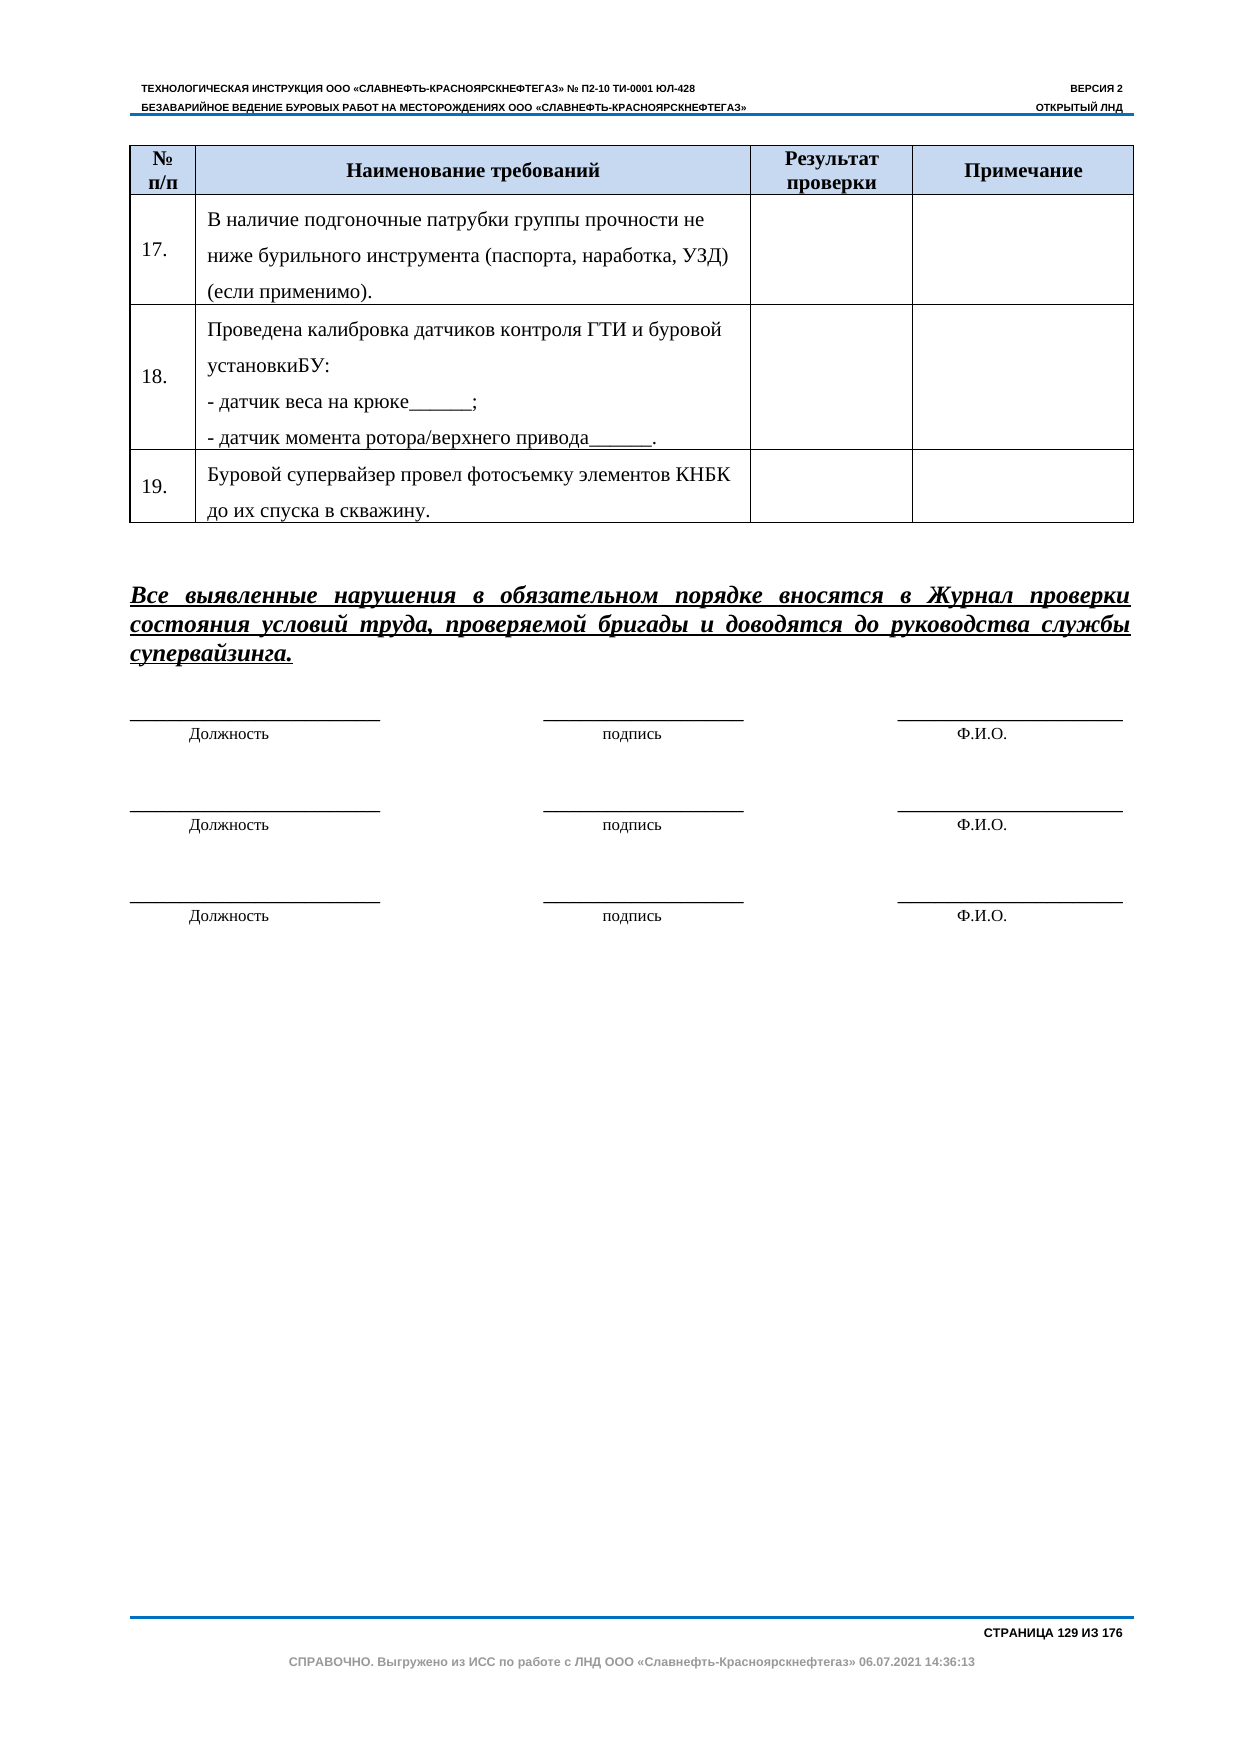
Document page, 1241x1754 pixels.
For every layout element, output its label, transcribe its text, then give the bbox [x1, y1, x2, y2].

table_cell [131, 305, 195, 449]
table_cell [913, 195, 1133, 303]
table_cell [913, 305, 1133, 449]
text Все выявленные нарушения в обязательном порядке вносятся в Журнал проверки состояния условий труда, проверяемой бригады и доводятся до руководства службы супервайзинга. [130, 580, 1134, 667]
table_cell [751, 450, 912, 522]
text Должность подпись Ф.И.О. [189, 815, 1134, 849]
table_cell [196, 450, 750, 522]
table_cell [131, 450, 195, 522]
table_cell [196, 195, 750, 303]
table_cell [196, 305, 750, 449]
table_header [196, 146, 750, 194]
text ____________________ ________________ __________________ [130, 695, 1134, 724]
text Должность подпись Ф.И.О. [189, 724, 1134, 758]
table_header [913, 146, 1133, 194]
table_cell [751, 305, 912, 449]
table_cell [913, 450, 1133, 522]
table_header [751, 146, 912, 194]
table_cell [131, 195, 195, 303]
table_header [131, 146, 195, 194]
text ____________________ ________________ __________________ [130, 786, 1134, 815]
text ____________________ ________________ __________________ [130, 877, 1134, 906]
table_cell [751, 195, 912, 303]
text Должность подпись Ф.И.О. [189, 906, 1134, 940]
